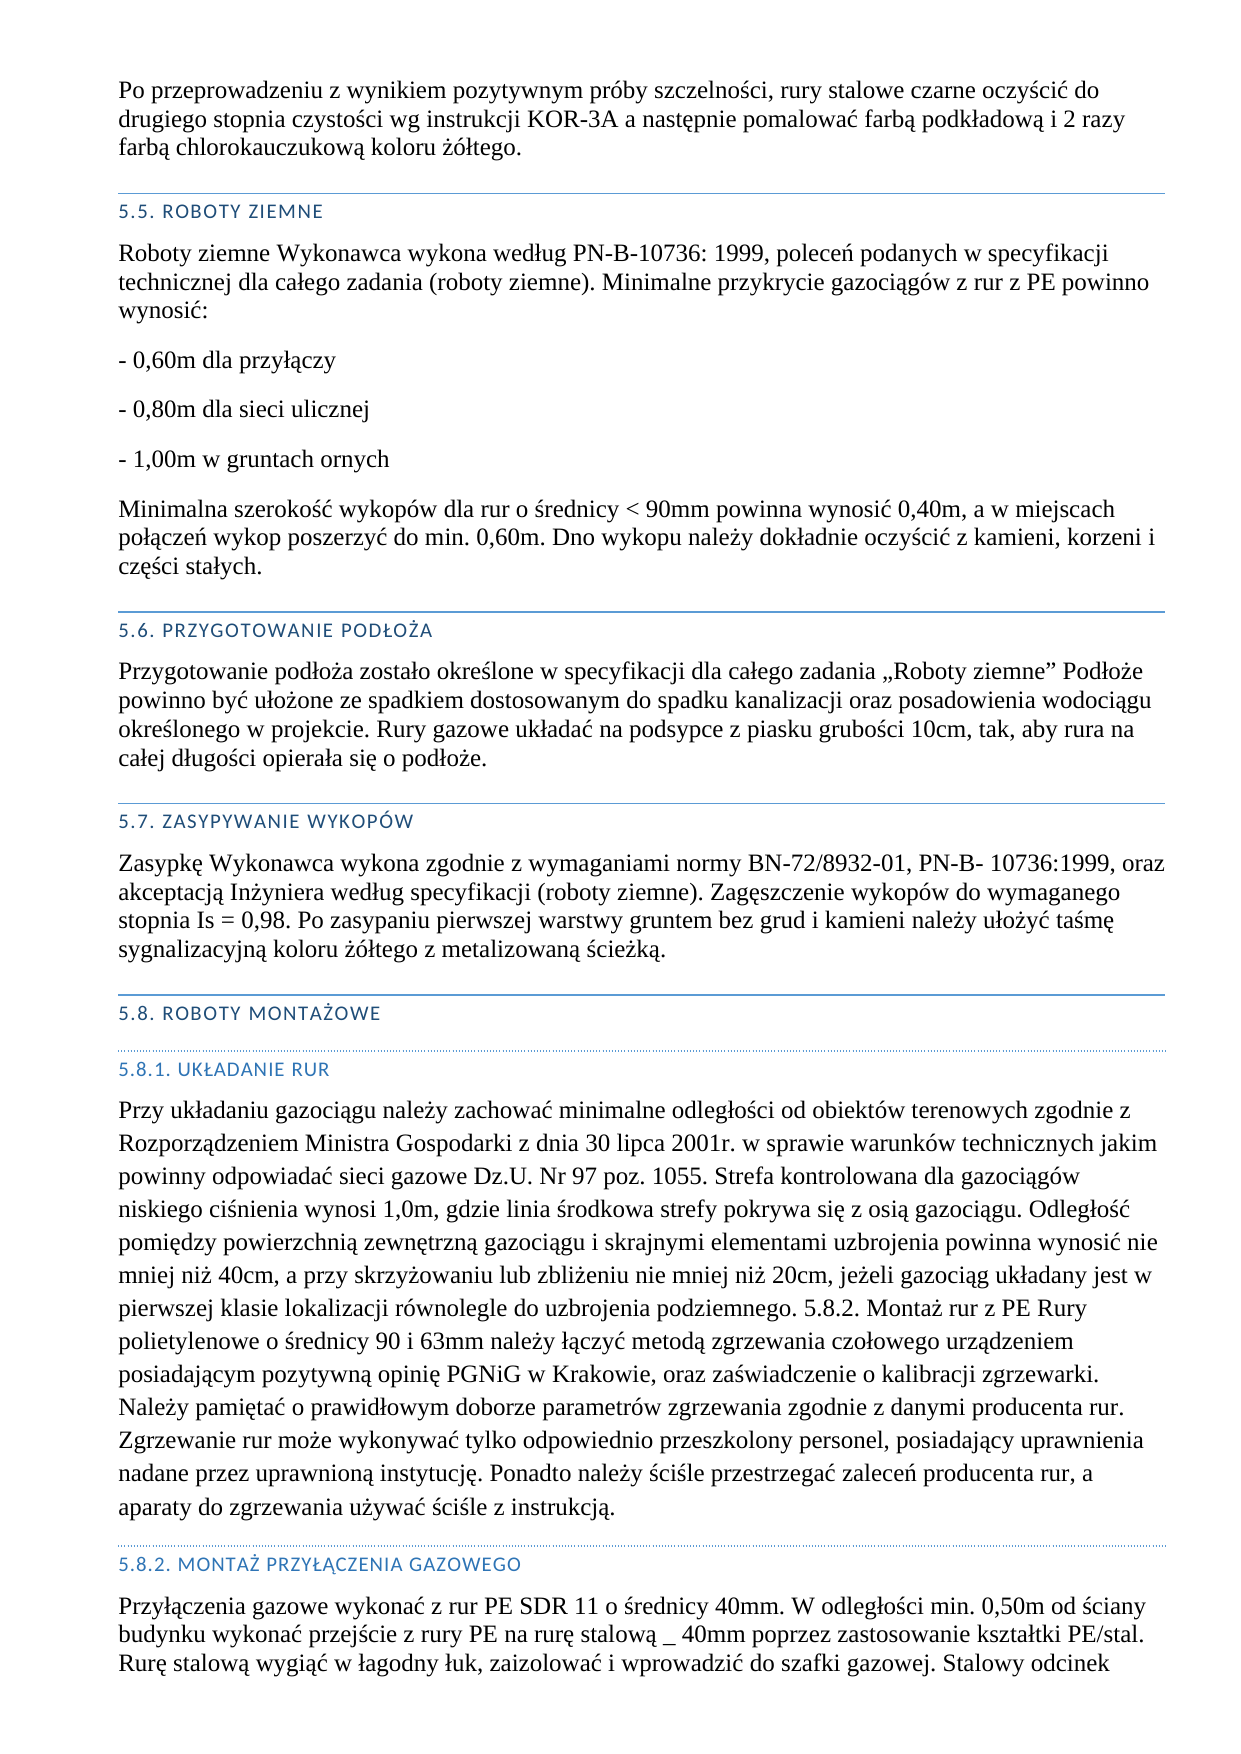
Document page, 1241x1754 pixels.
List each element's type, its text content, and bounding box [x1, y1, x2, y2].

subtitle 5.8.2. Montaż przyłączenia gazowego [118, 1545, 1165, 1577]
text Przy układaniu gazociągu należy zachować minimalne odległości od obiektów terenowych zgodnie z Rozporządzeniem Ministra Gospodarki z dnia 30 lipca 2001r. w sprawie warunków technicznych jakim powinny odpowiadać sieci gazowe Dz.U. Nr 97 poz. 1055. Strefa kontrolowana dla gazociągów niskiego ciśnienia wynosi 1,0m, gdzie linia środkowa strefy pokrywa się z osią gazociągu. Odległość pomiędzy powierzchnią zewnętrzną gazociągu i skrajnymi elementami uzbrojenia powinna wynosić nie mniej niż 40cm, a przy skrzyżowaniu lub zbliżeniu nie mniej niż 20cm, jeżeli gazociąg układany jest w pierwszej klasie lokalizacji równolegle do uzbrojenia podziemnego. 5.8.2. Montaż rur z PE Rury polietylenowe o średnicy 90 i 63mm należy łączyć metodą zgrzewania czołowego urządzeniem posiadającym pozytywną opinię PGNiG w Krakowie, oraz zaświadczenie o kalibracji zgrzewarki. Należy pamiętać o prawidłowym doborze parametrów zgrzewania zgodnie z danymi producenta rur. Zgrzewanie rur może wykonywać tylko odpowiednio przeszkolony personel, posiadający uprawnienia nadane przez uprawnioną instytucję. Ponadto należy ściśle przestrzegać zaleceń producenta rur, a aparaty do zgrzewania używać ściśle z instrukcją. [118, 1095, 1165, 1520]
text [118, 1591, 1165, 1677]
text Zasypkę Wykonawca wykona zgodnie z wymaganiami normy BN-72/8932-01, PN-B- 10736:1999, oraz akceptacją Inżyniera według specyfikacji (roboty ziemne). Zagęszczenie wykopów do wymaganego stopnia Is = 0,98. Po zasypaniu pierwszej warstwy gruntem bez grud i kamieni należy ułożyć taśmę sygnalizacyjną koloru żółtego z metalizowaną ścieżką. [118, 848, 1165, 963]
subtitle 5.5. Roboty ziemne [118, 194, 1165, 224]
text Po przeprowadzeniu z wynikiem pozytywnym próby szczelności, rury stalowe czarne oczyścić do drugiego stopnia czystości wg instrukcji KOR-3A a następnie pomalować farbą podkładową i 2 razy farbą chlorokauczukową koloru żółtego. [118, 75, 1165, 161]
text - 1,00m w gruntach ornych [118, 444, 1165, 473]
subtitle 5.6. Przygotowanie podłoża [118, 613, 1165, 642]
subtitle 5.8.1. Układanie rur [118, 1050, 1165, 1081]
text Minimalna szerokość wykopów dla rur o średnicy < 90mm powinna wynosić 0,40m, a w miejscach połączeń wykop poszerzyć do min. 0,60m. Dno wykopu należy dokładnie oczyścić z kamieni, korzeni i części stałych. [118, 494, 1165, 580]
text - 0,80m dla sieci ulicznej [118, 394, 1165, 423]
text - 0,60m dla przyłączy [118, 345, 1165, 374]
subtitle 5.7. Zasypywanie wykopów [118, 804, 1165, 834]
subtitle 5.8. Roboty montażowe [118, 996, 1165, 1025]
text Przygotowanie podłoża zostało określone w specyfikacji dla całego zadania „Roboty ziemne” Podłoże powinno być ułożone ze spadkiem dostosowanym do spadku kanalizacji oraz posadowienia wodociągu określonego w projekcie. Rury gazowe układać na podsypce z piasku grubości 10cm, tak, aby rura na całej długości opierała się o podłoże. [118, 656, 1165, 771]
text Roboty ziemne Wykonawca wykona według PN-B-10736: 1999, poleceń podanych w specyfikacji technicznej dla całego zadania (roboty ziemne). Minimalne przykrycie gazociągów z rur z PE powinno wynosić: [118, 238, 1165, 324]
